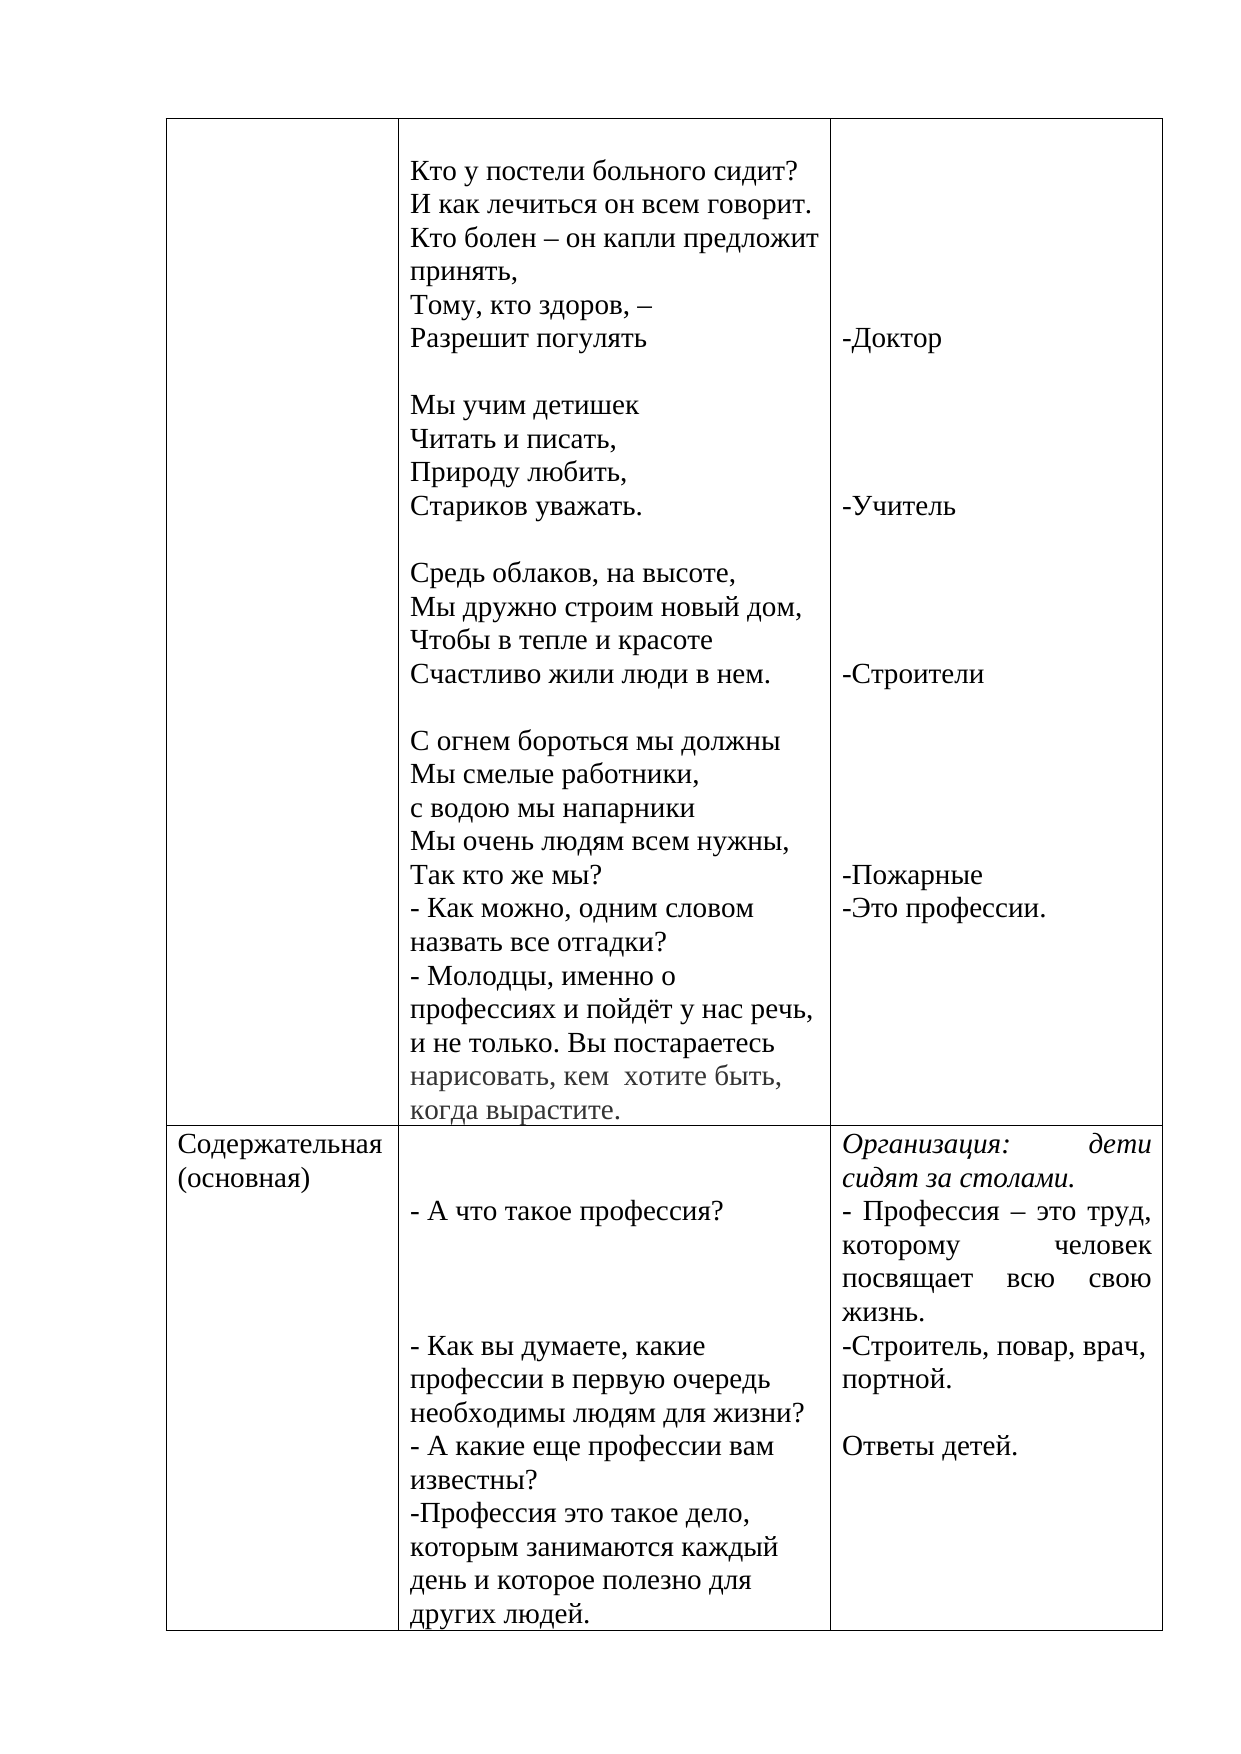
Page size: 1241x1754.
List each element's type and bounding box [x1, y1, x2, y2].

table_cell [831, 1126, 1162, 1629]
table_cell [831, 119, 1162, 1125]
table_cell [167, 1126, 398, 1629]
table_cell [399, 1126, 830, 1629]
table_cell [399, 119, 830, 1125]
table_cell [167, 119, 398, 1125]
